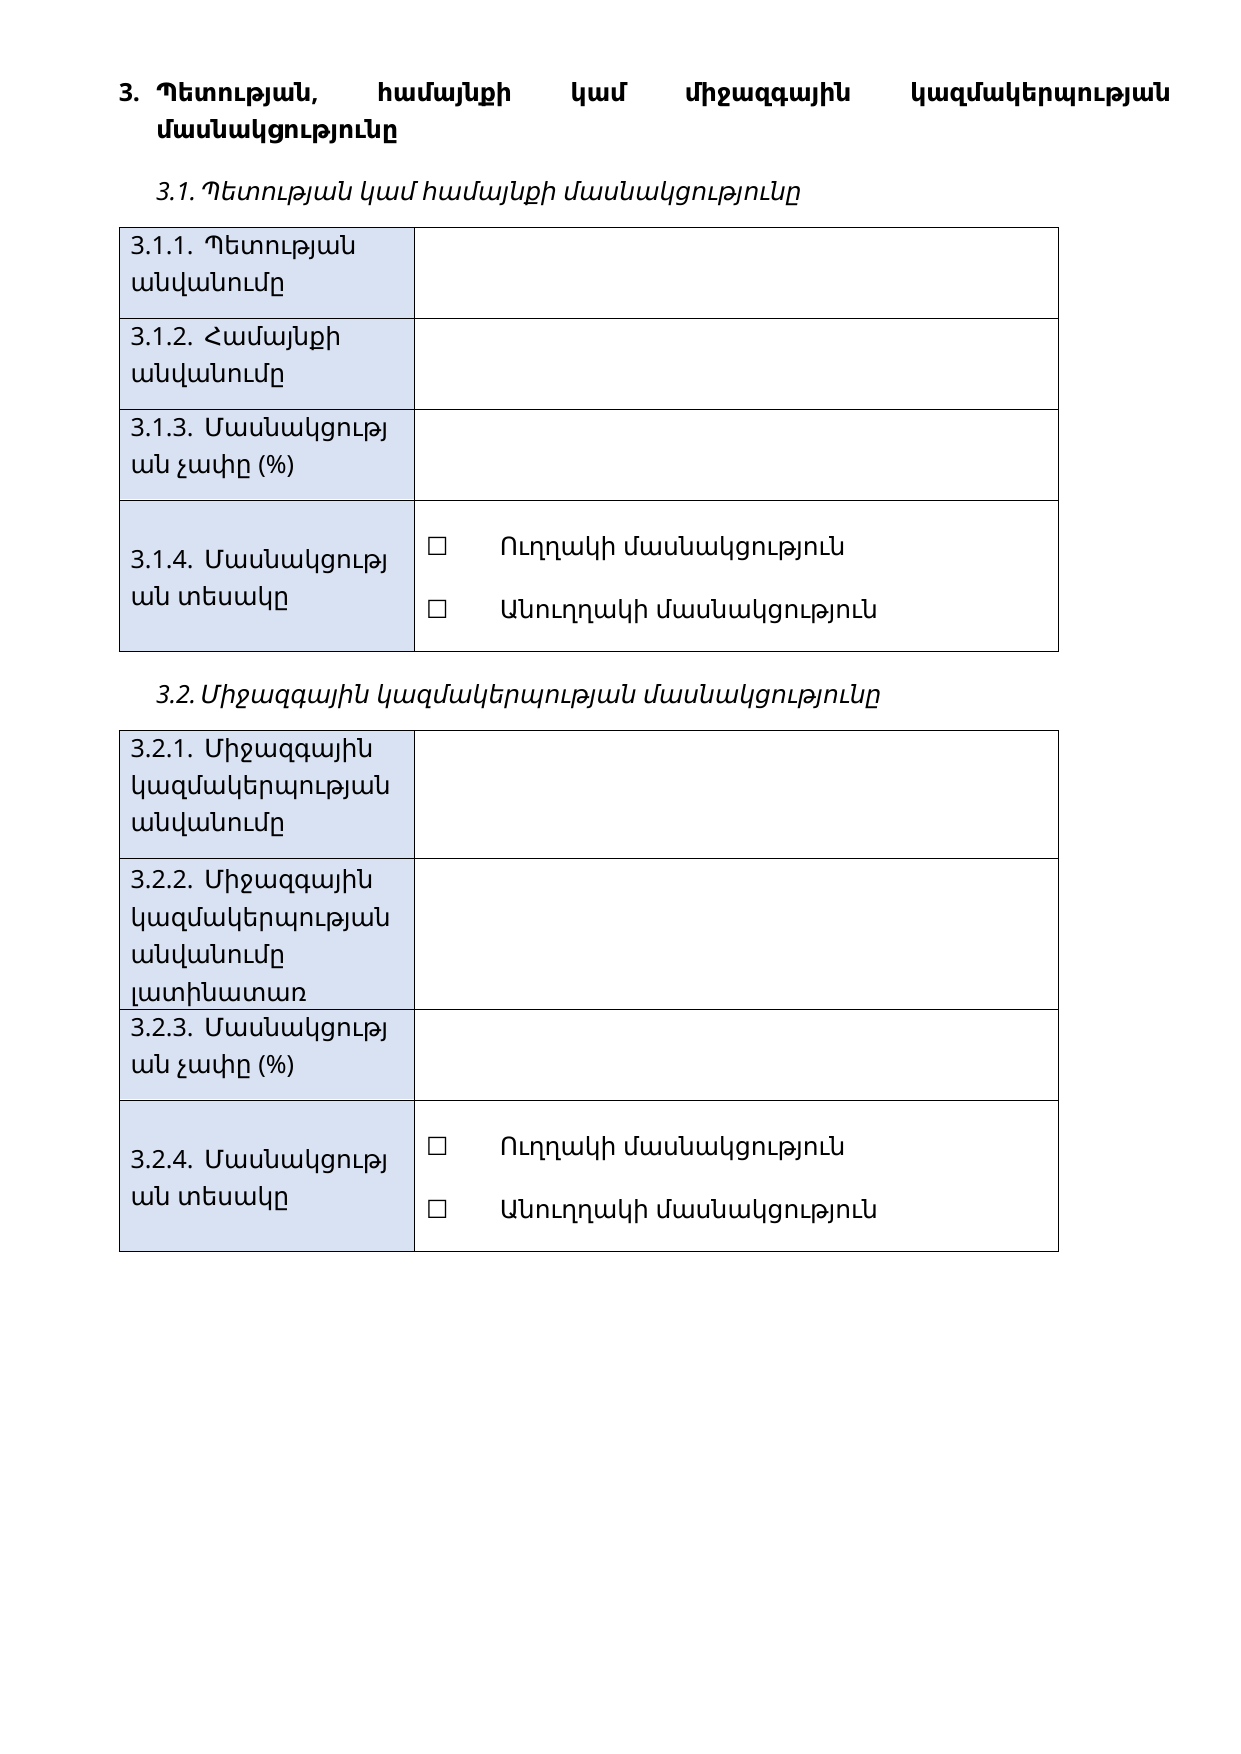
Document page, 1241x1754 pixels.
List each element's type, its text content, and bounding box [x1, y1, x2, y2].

table_cell Մասնակցության չափը (%) [120, 1010, 414, 1099]
table_cell Միջազգային կազմակերպության անվանումը լատինատառ [120, 859, 414, 1009]
table_cell Մասնակցության տեսակը [120, 1101, 414, 1251]
table_cell ☐ Ուղղակի մասնակցություն ☐ Անուղղակի մասնակցություն [415, 1101, 1058, 1251]
table_cell Մասնակցության տեսակը [120, 501, 414, 651]
table_cell Մասնակցության չափը (%) [120, 410, 414, 499]
table_cell [415, 410, 1058, 499]
table_header Միջազգային կազմակերպության անվանումը [120, 731, 414, 858]
table_cell [415, 859, 1058, 1009]
list Պետության կամ համայնքի մասնակցությունը [156, 173, 1171, 208]
table_cell [415, 1010, 1058, 1099]
table_header [415, 731, 1058, 858]
list Պետության, համայնքի կամ միջազգային կազմակերպության մասնակցությունը [118, 75, 1171, 146]
table_cell ☐ Ուղղակի մասնակցություն ☐ Անուղղակի մասնակցություն [415, 501, 1058, 651]
table_cell [415, 319, 1058, 409]
table_cell Համայնքի անվանումը [120, 319, 414, 409]
table_header [415, 228, 1058, 318]
list Միջազգային կազմակերպության մասնակցությունը [156, 677, 1171, 711]
table_header Պետության անվանումը [120, 228, 414, 318]
